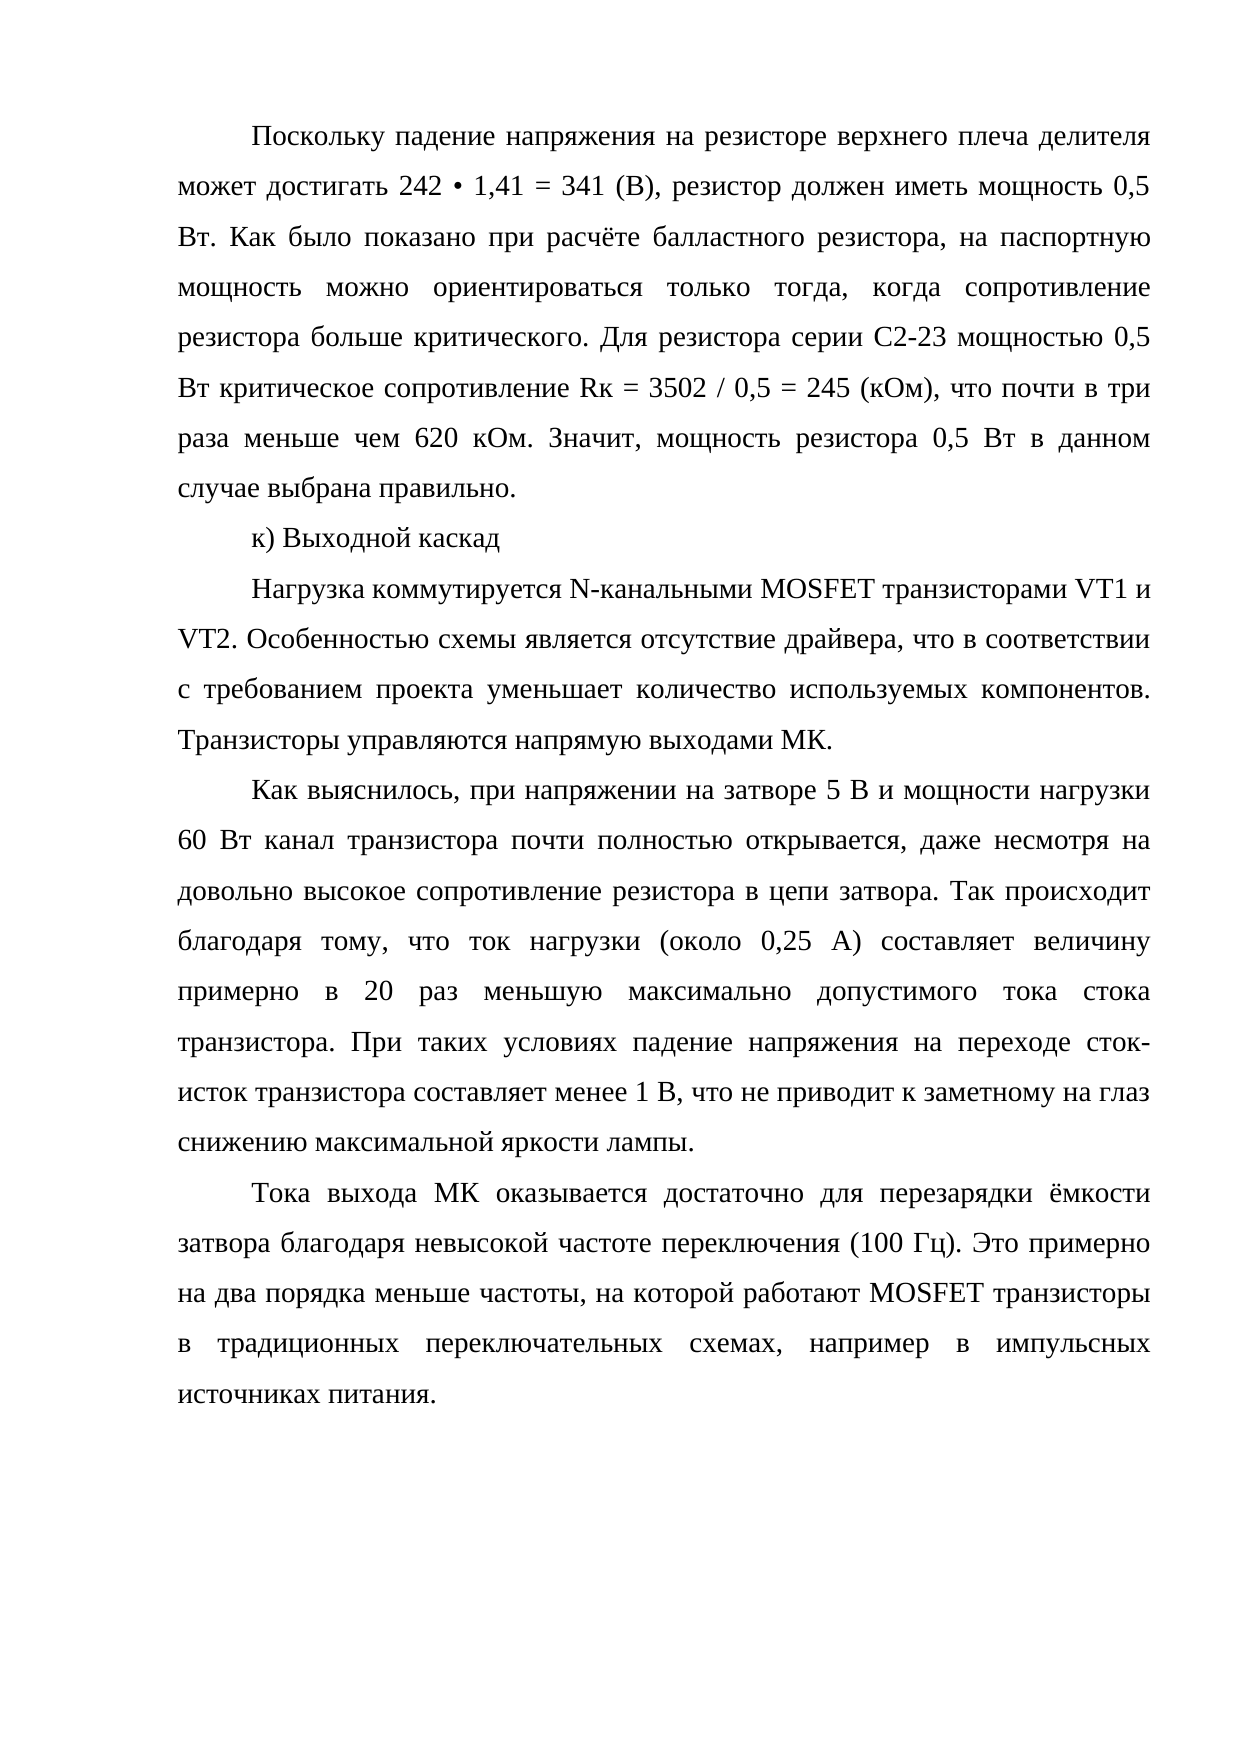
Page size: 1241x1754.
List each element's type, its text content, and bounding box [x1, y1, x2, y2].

text к) Выходной каскад [177, 521, 1152, 554]
text Как выяснилось, при напряжении на затворе 5 В и мощности нагрузки 60 Вт канал транзистора почти полностью открывается, даже несмотря на довольно высокое сопротивление резистора в цепи затвора. Так происходит благодаря тому, что ток нагрузки (около 0,25 А) составляет величину примерно в 20 раз меньшую максимально допустимого тока стока транзистора. При таких условиях падение напряжения на переходе сток-исток транзистора составляет менее 1 В, что не приводит к заметному на глаз снижению максимальной яркости лампы. [177, 772, 1152, 1158]
text Поскольку падение напряжения на резисторе верхнего плеча делителя может достигать 242 • 1,41 = 341 (В), резистор должен иметь мощность 0,5 Вт. Как было показано при расчёте балластного резистора, на паспортную мощность можно ориентироваться только тогда, когда сопротивление резистора больше критического. Для резистора серии С2-23 мощностью 0,5 Вт критическое сопротивление Rк = 3502 / 0,5 = 245 (кОм), что почти в три раза меньше чем 620 кОм. Значит, мощность резистора 0,5 Вт в данном случае выбрана правильно. [177, 118, 1152, 504]
text Нагрузка коммутируется N-канальными MOSFET транзисторами VT1 и VT2. Особенностью схемы является отсутствие драйвера, что в соответствии с требованием проекта уменьшает количество используемых компонентов. Транзисторы управляются напрямую выходами МК. [177, 571, 1152, 755]
text Тока выхода МК оказывается достаточно для перезарядки ёмкости затвора благодаря невысокой частоте переключения (100 Гц). Это примерно на два порядка меньше частоты, на которой работают MOSFET транзисторы в традиционных переключательных схемах, например в импульсных источниках питания. [177, 1175, 1152, 1409]
